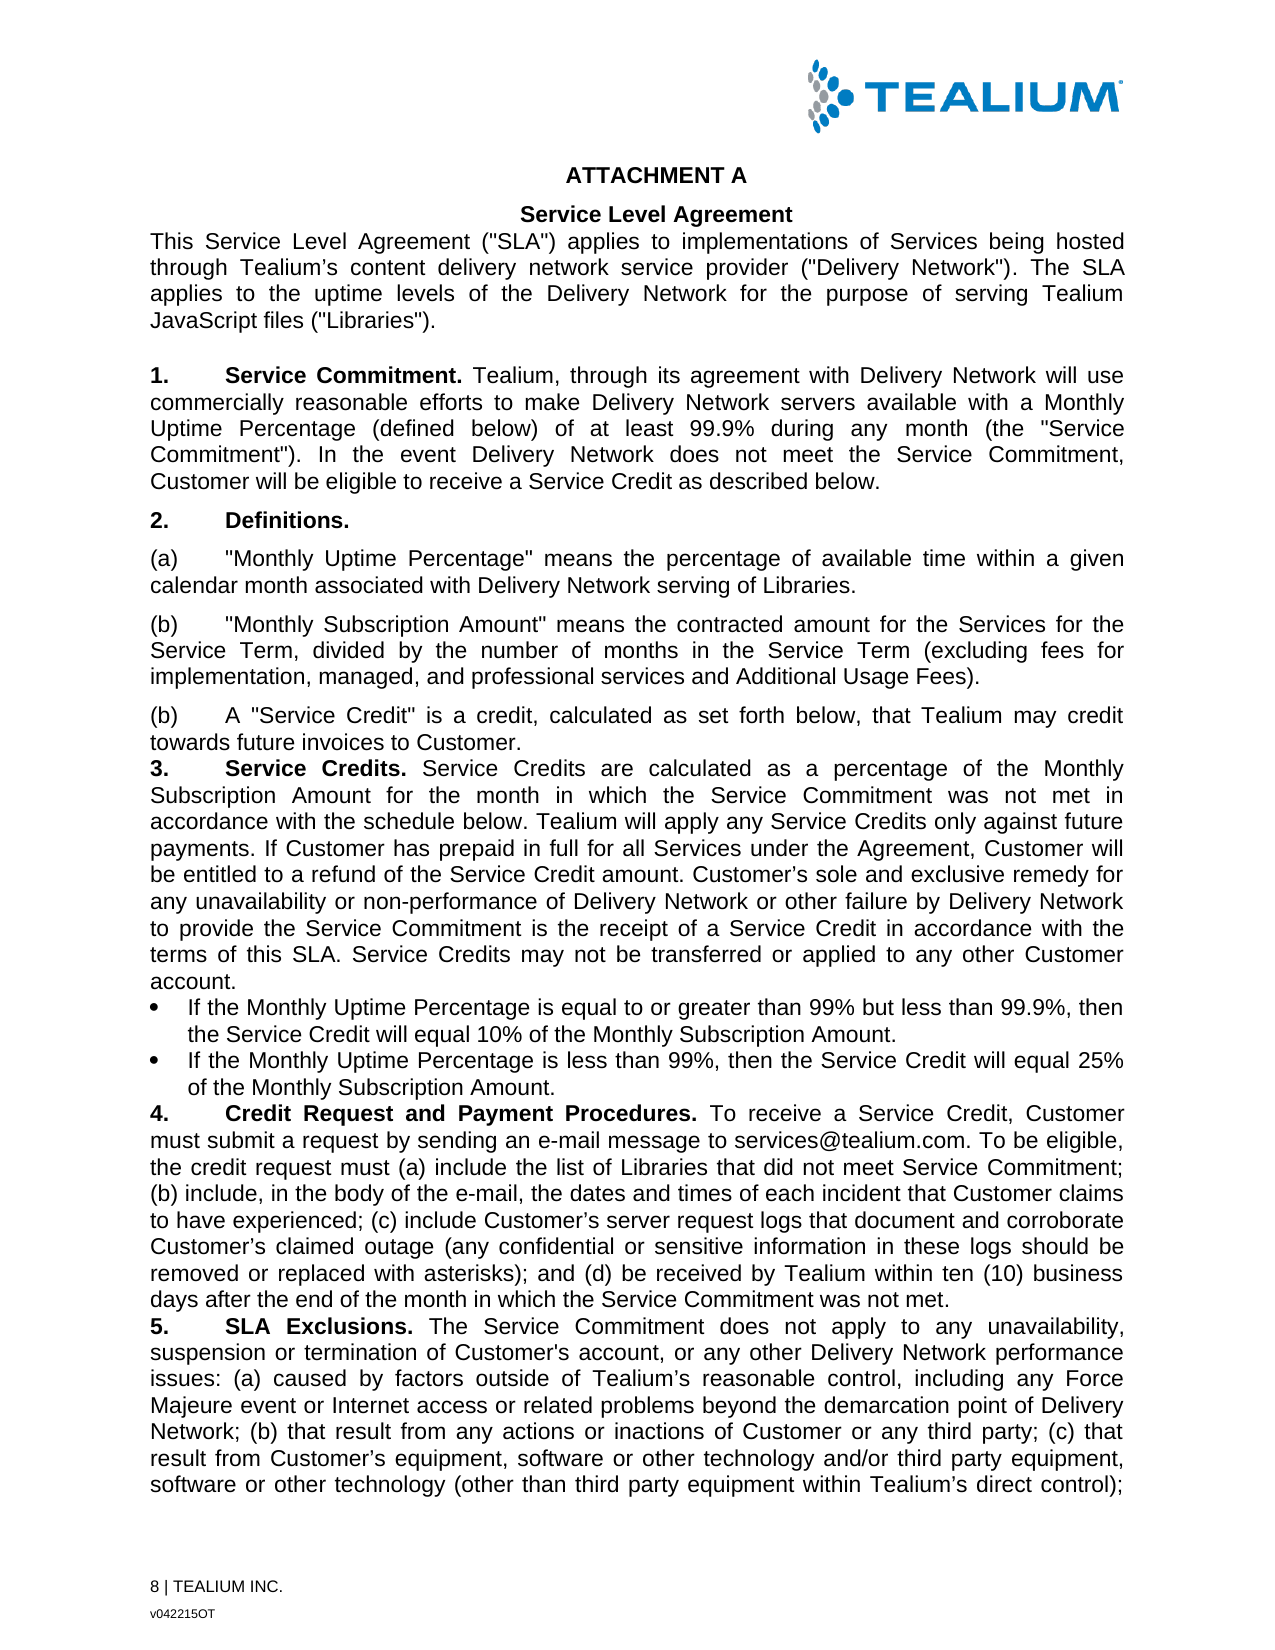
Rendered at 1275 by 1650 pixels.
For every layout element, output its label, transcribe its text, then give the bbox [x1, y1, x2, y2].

list If the Monthly Uptime Percentage is equal to or greater than 99% but less than 99.9%, then the Service Credit will equal 10% of the Monthly Subscription Amount. [150, 994, 1125, 1047]
text (b) "Monthly Subscription Amount" means the contracted amount for the Services for the Service Term, divided by the number of months in the Service Term (excluding fees for implementation, managed, and professional services and Additional Usage Fees). [150, 611, 1125, 690]
text 4. Credit Request and Payment Procedures. To receive a Service Credit, Customer must submit a request by sending an e-mail message to services@tealium.com. To be eligible, the credit request must (a) include the list of Libraries that did not meet Service Commitment; (b) include, in the body of the e-mail, the dates and times of each incident that Customer claims to have experienced; (c) include Customer’s server request logs that document and corroborate Customer’s claimed outage (any confidential or sensitive information in these logs should be removed or replaced with asterisks); and (d) be received by Tealium within ten (10) business days after the end of the month in which the Service Commitment was not met. [150, 1100, 1125, 1313]
text 2. Definitions. [150, 507, 1125, 533]
text (b) A "Service Credit" is a credit, calculated as set forth below, that Tealium may credit towards future invoices to Customer. [150, 702, 1125, 755]
list If the Monthly Uptime Percentage is less than 99%, then the Service Credit will equal 25% of the Monthly Subscription Amount. [150, 1047, 1125, 1100]
text This Service Level Agreement ("SLA") applies to implementations of Services being hosted through Tealium’s content delivery network service provider ("Delivery Network"). The SLA applies to the uptime levels of the Delivery Network for the purpose of serving Tealium JavaScript files ("Libraries"). [150, 228, 1125, 333]
text (a) "Monthly Uptime Percentage" means the percentage of available time within a given calendar month associated with Delivery Network serving of Libraries. [150, 545, 1125, 598]
picture [804, 55, 1125, 138]
text 1. Service Commitment. Tealium, through its agreement with Delivery Network will use commercially reasonable efforts to make Delivery Network servers available with a Monthly Uptime Percentage (defined below) of at least 99.9% during any month (the "Service Commitment"). In the event Delivery Network does not meet the Service Commitment, Customer will be eligible to receive a Service Credit as described below. [150, 362, 1125, 494]
text Service Level Agreement [187, 201, 1125, 228]
text 3. Service Credits. Service Credits are calculated as a percentage of the Monthly Subscription Amount for the month in which the Service Commitment was not met in accordance with the schedule below. Tealium will apply any Service Credits only against future payments. If Customer has prepaid in full for all Services under the Agreement, Customer will be entitled to a refund of the Service Credit amount. Customer’s sole and exclusive remedy for any unavailability or non-performance of Delivery Network or other failure by Delivery Network to provide the Service Commitment is the receipt of a Service Credit in accordance with the terms of this SLA. Service Credits may not be transferred or applied to any other Customer account. [150, 755, 1125, 994]
text ATTACHMENT A [187, 162, 1125, 189]
